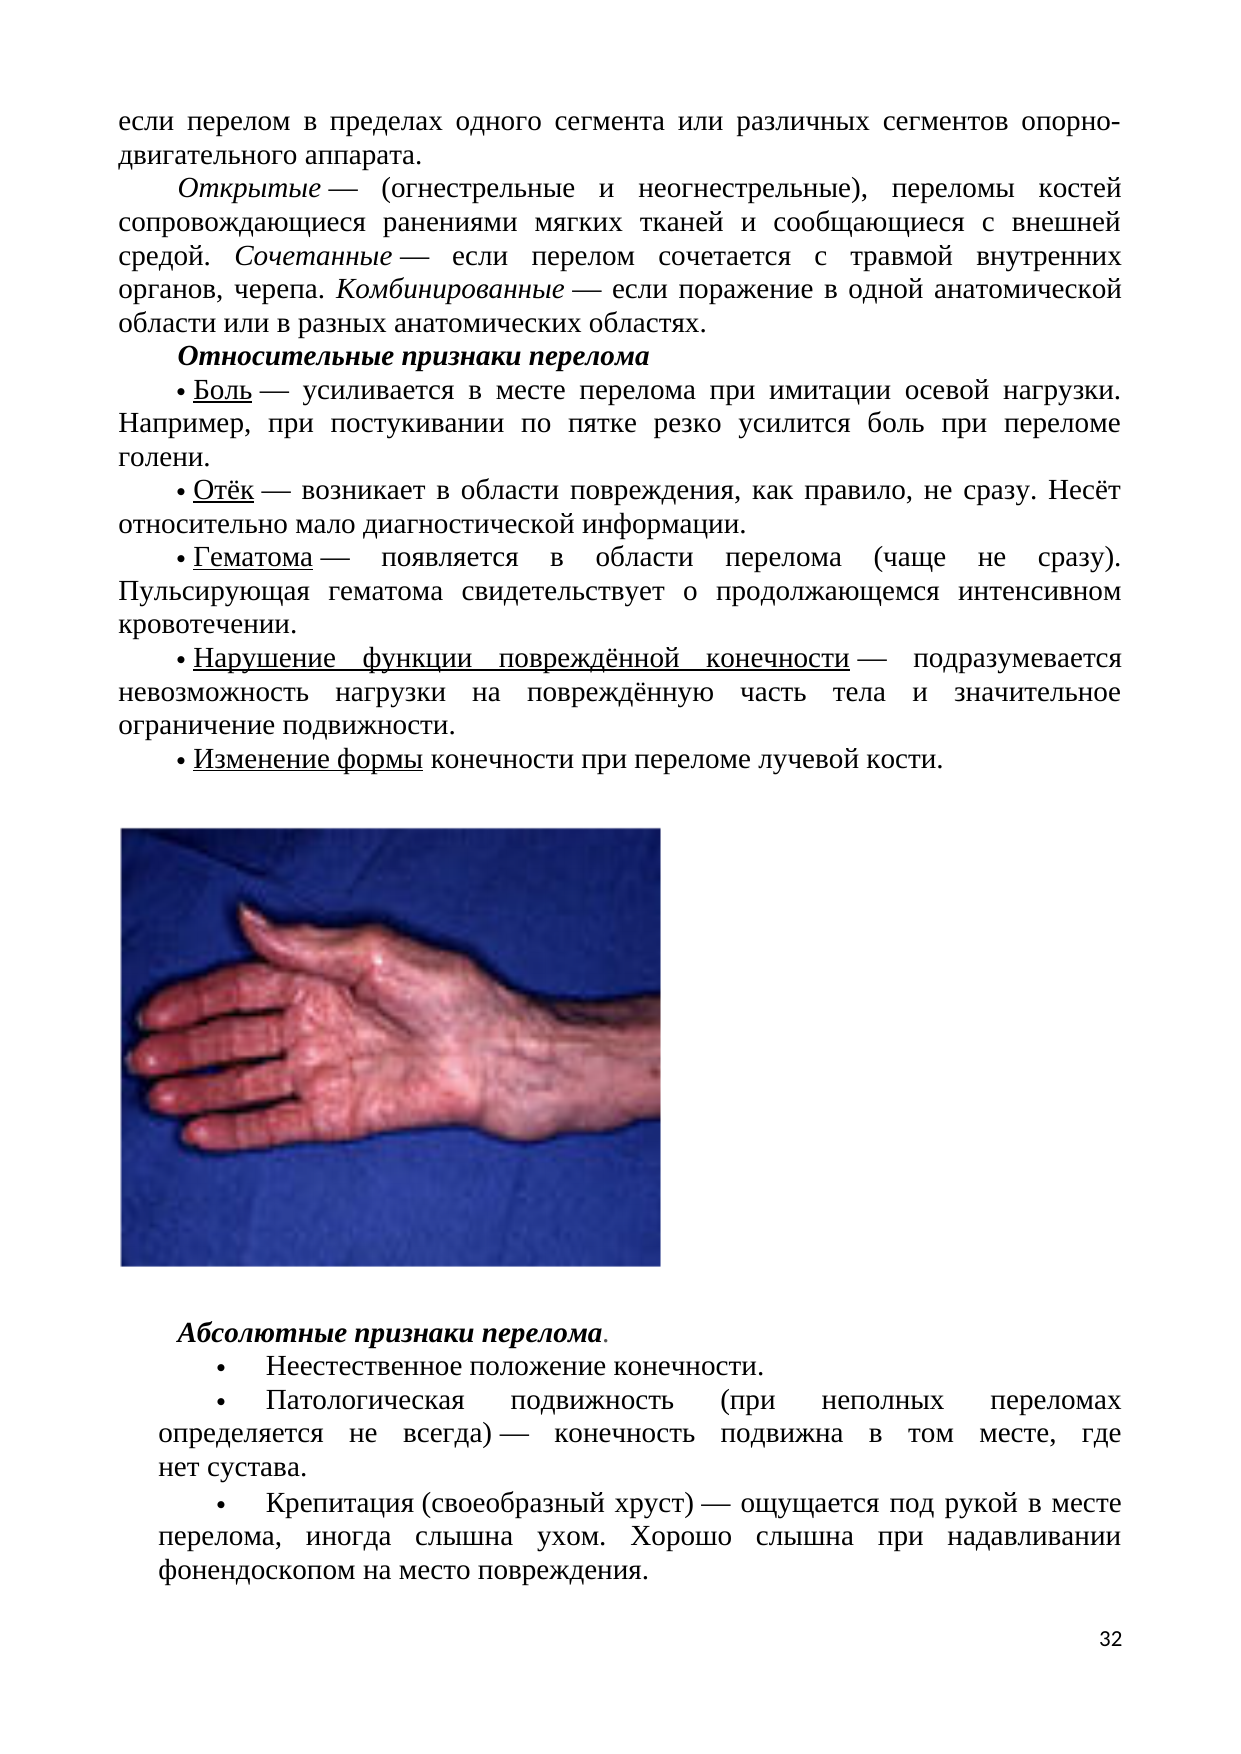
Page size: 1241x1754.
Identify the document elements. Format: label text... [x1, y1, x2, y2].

text Открытые — (огнестрельные и неогнестрельные), переломы костей сопровождающиеся ранениями мягких тканей и сообщающиеся с внешней средой. Сочетанные — если перелом сочетается с травмой внутренних органов, черепа. Комбинированные — если поражение в одной анатомической области или в разных анатомических областях. [118, 171, 1122, 338]
list Патологическая подвижность (при неполных переломах определяется не всегда) — конечность подвижна в том месте, где нет сустава. [158, 1382, 1122, 1482]
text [118, 103, 1122, 171]
list Гематома — появляется в области перелома (чаще не сразу). Пульсирующая гематома свидетельствует о продолжающемся интенсивном кровотечении. [118, 539, 1122, 640]
list Крепитация (своеобразный хруст) — ощущается под рукой в месте перелома, иногда слышна ухом. Хорошо слышна при надавливании фонендоскопом на место повреждения. [158, 1485, 1122, 1586]
list Нарушение функции повреждённой конечности — подразумевается невозможность нагрузки на повреждённую часть тела и значительное ограничение подвижности. [118, 640, 1122, 741]
list Отёк — возникает в области повреждения, как правило, не сразу. Несёт относительно мало диагностической информации. [118, 472, 1122, 539]
subtitle Абсолютные признаки перелома. [118, 1315, 1122, 1348]
list Неестественное положение конечности. [158, 1348, 1122, 1382]
list Боль — усиливается в месте перелома при имитации осевой нагрузки. Например, при постукивании по пятке резко усилится боль при переломе голени. [118, 372, 1122, 472]
subtitle Относительные признаки перелома [118, 338, 1122, 372]
picture [122, 829, 660, 1266]
